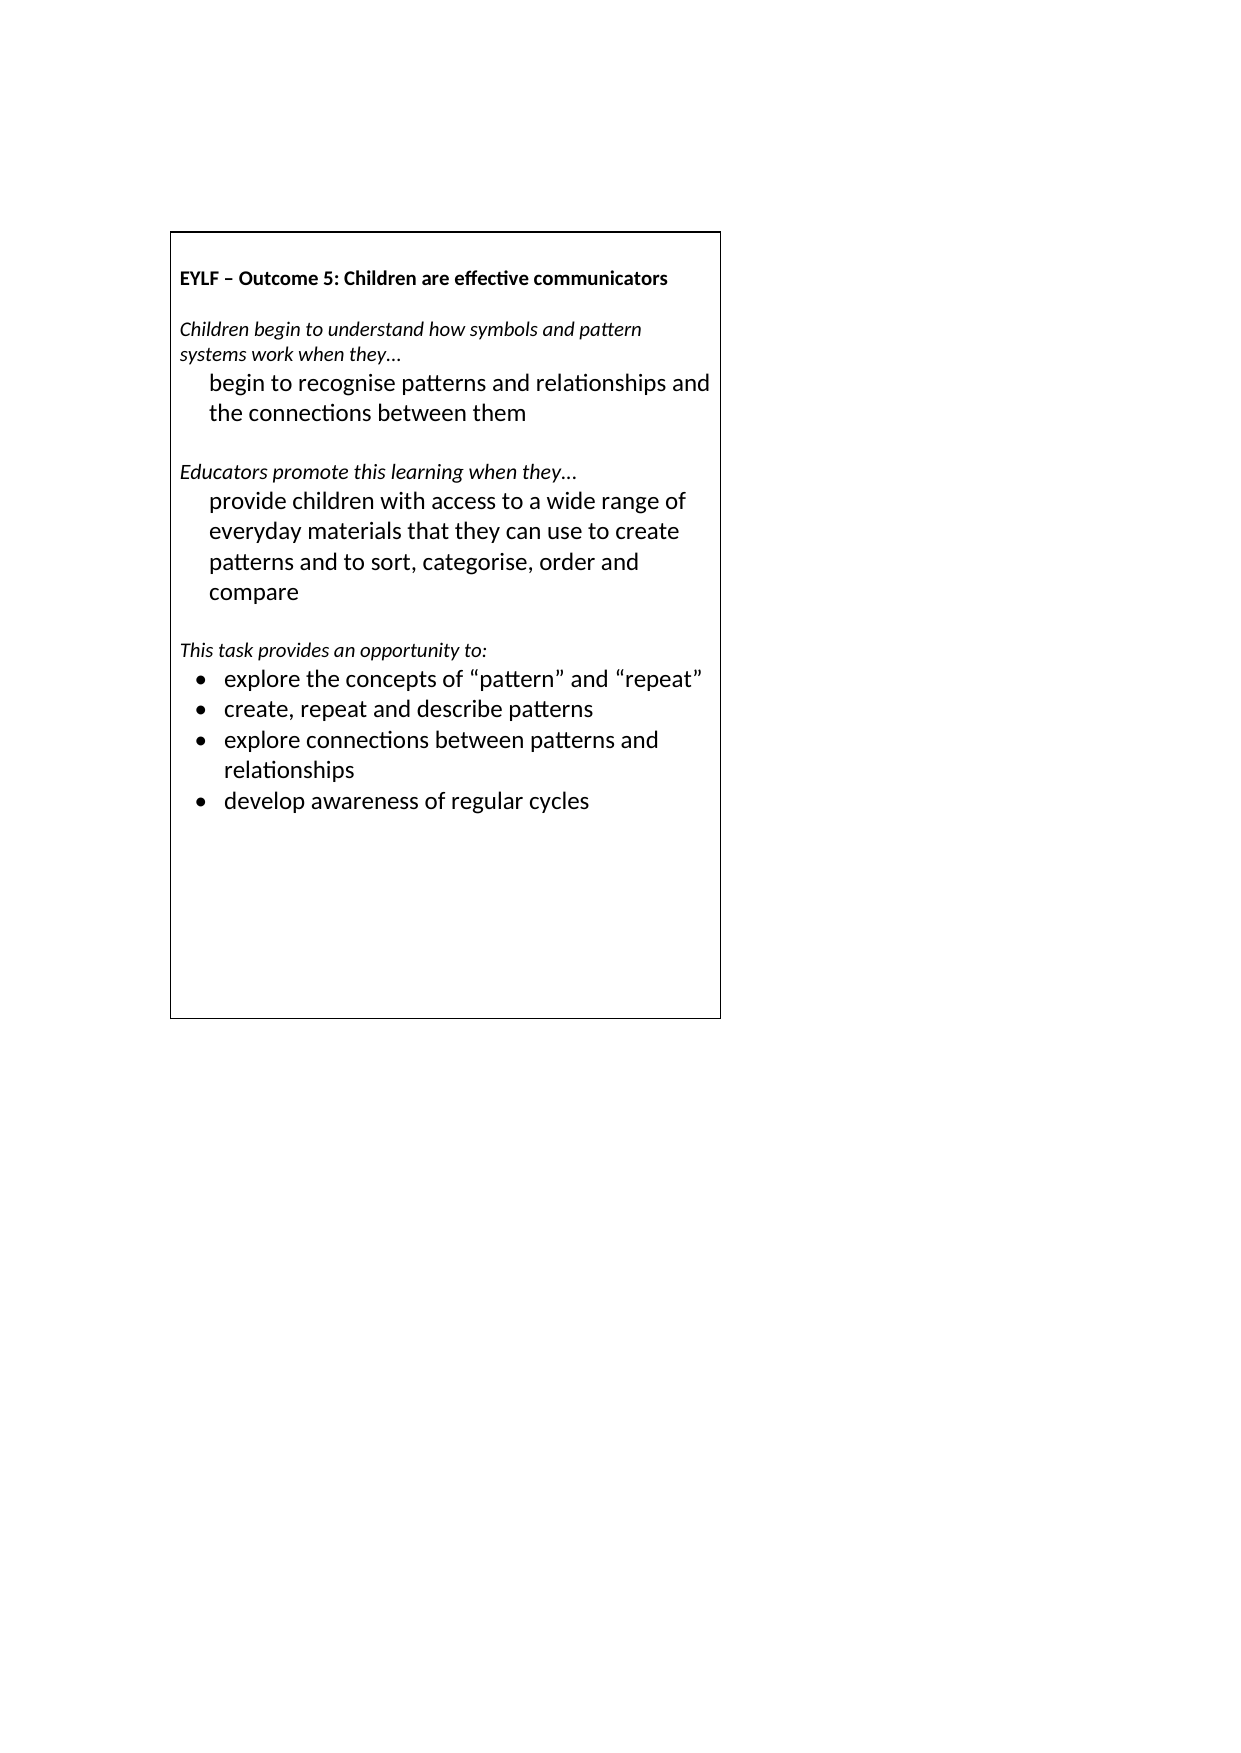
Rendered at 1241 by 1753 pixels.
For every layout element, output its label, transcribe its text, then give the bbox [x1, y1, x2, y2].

text begin to recognise patterns and relationships and the connections between them [209, 367, 712, 428]
text This task provides an opportunity to: [179, 638, 712, 663]
list create, repeat and describe patterns [194, 693, 712, 724]
text provide children with access to a wide range of everyday materials that they can use to create patterns and to sort, categorise, order and compare [209, 485, 712, 607]
text EYLF – Outcome 5: Children are effective communicators [179, 265, 712, 291]
list develop awareness of regular cycles [194, 785, 712, 816]
list explore connections between patterns and relationships [194, 724, 712, 785]
text Educators promote this learning when they... [179, 458, 712, 485]
list explore the concepts of “pattern” and “repeat” [194, 663, 712, 693]
text Children begin to understand how symbols and pattern systems work when they... [179, 316, 712, 367]
